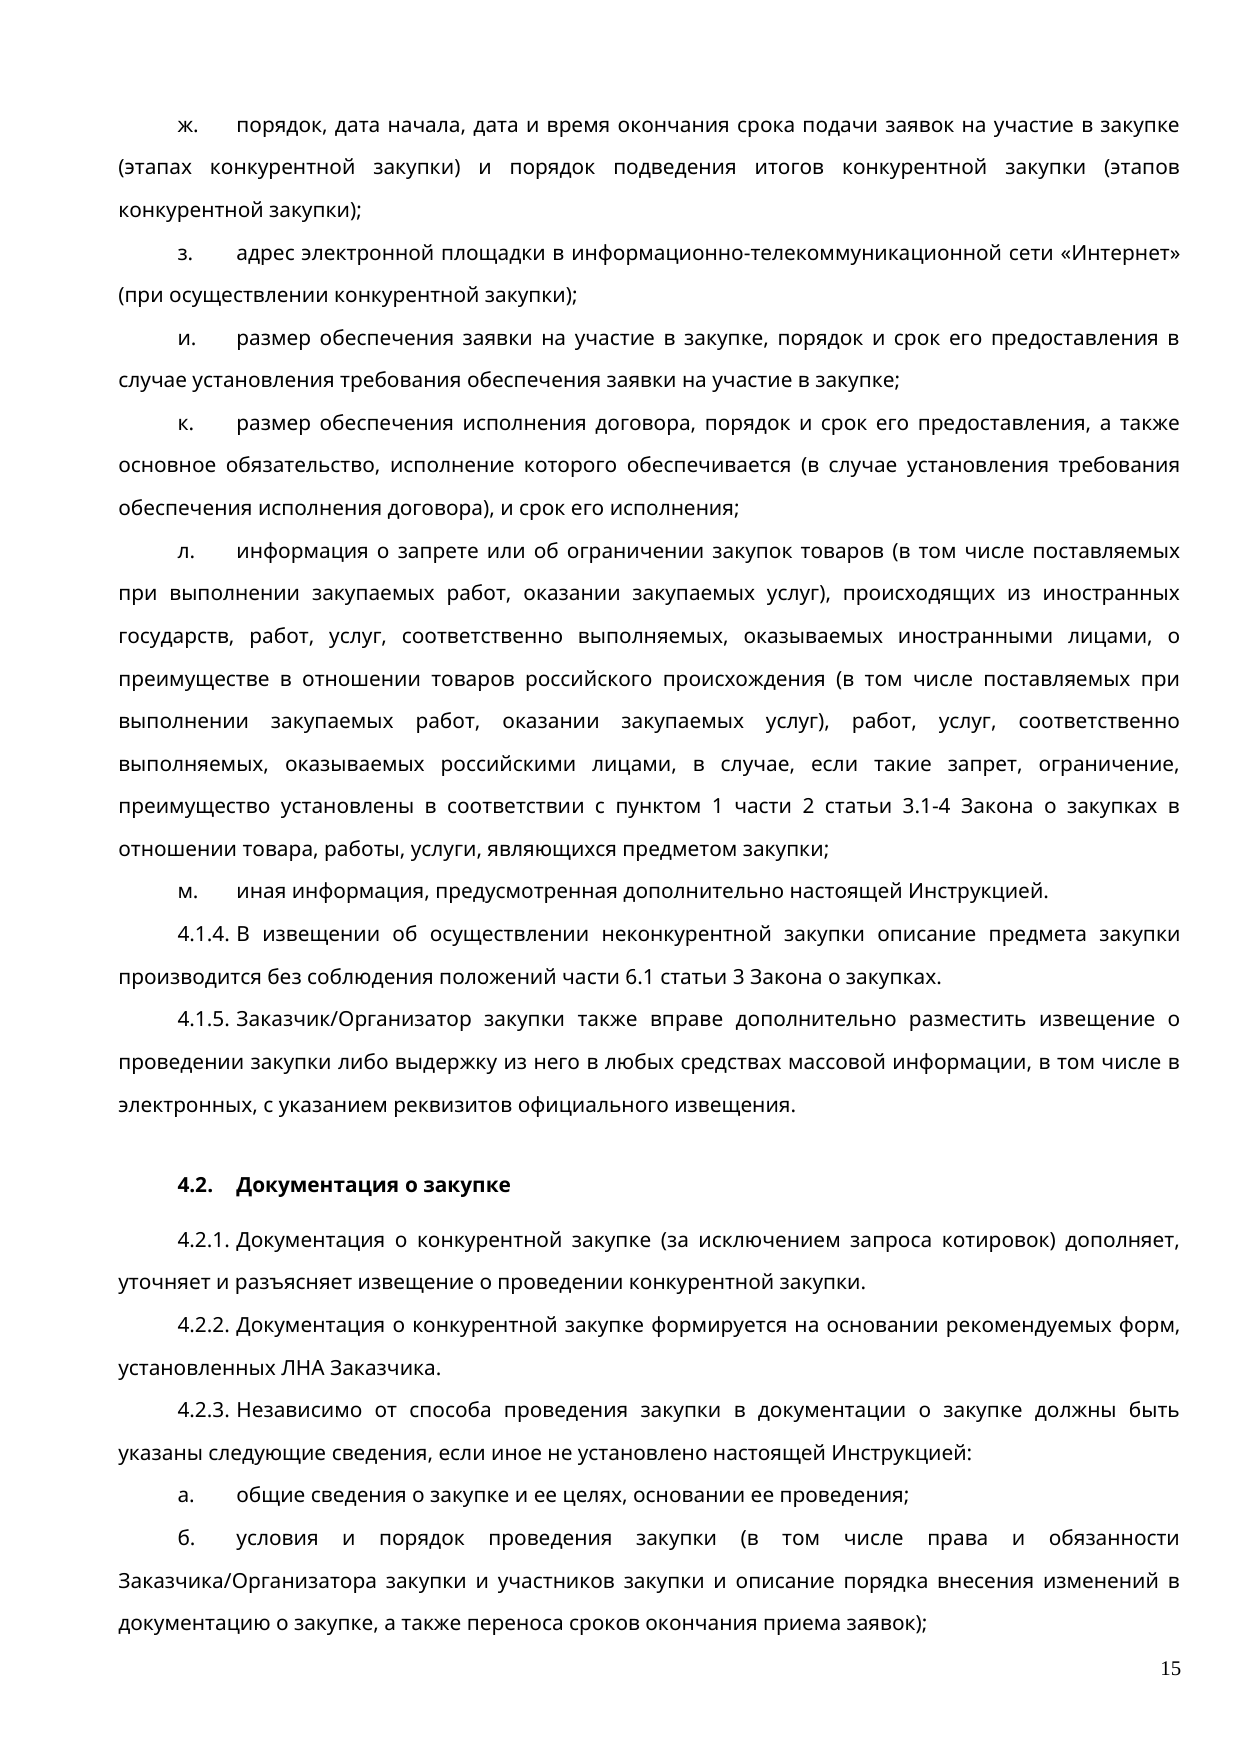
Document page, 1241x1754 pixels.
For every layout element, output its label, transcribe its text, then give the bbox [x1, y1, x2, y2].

list иная информация, предусмотренная дополнительно настоящей Инструкцией. [118, 877, 1181, 905]
list размер обеспечения заявки на участие в закупке, порядок и срок его предоставления в случае установления требования обеспечения заявки на участие в закупке; [118, 323, 1181, 394]
list общие сведения о закупке и ее целях, основании ее проведения; [118, 1481, 1181, 1509]
text Документация о закупке [118, 1170, 1181, 1198]
text Документация о конкурентной закупке формируется на основании рекомендуемых форм, установленных ЛНА Заказчика. [118, 1310, 1181, 1381]
text В извещении об осуществлении неконкурентной закупки описание предмета закупки производится без соблюдения положений части 6.1 статьи 3 Закона о закупках. [118, 919, 1181, 990]
list информация о запрете или об ограничении закупок товаров (в том числе поставляемых при выполнении закупаемых работ, оказании закупаемых услуг), происходящих из иностранных государств, работ, услуг, соответственно выполняемых, оказываемых иностранными лицами, о преимуществе в отношении товаров российского происхождения (в том числе поставляемых при выполнении закупаемых работ, оказании закупаемых услуг), работ, услуг, соответственно выполняемых, оказываемых российскими лицами, в случае, если такие запрет, ограничение, преимущество установлены в соответствии с пунктом 1 части 2 статьи 3.1-4 Закона о закупках в отношении товара, работы, услуги, являющихся предметом закупки; [118, 536, 1181, 862]
text Независимо от способа проведения закупки в документации о закупке должны быть указаны следующие сведения, если иное не установлено настоящей Инструкцией: [118, 1395, 1181, 1466]
list порядок, дата начала, дата и время окончания срока подачи заявок на участие в закупке (этапах конкурентной закупки) и порядок подведения итогов конкурентной закупки (этапов конкурентной закупки); [118, 110, 1181, 223]
text Заказчик/Организатор закупки также вправе дополнительно разместить извещение о проведении закупки либо выдержку из него в любых средствах массовой информации, в том числе в электронных, с указанием реквизитов официального извещения. [118, 1004, 1181, 1118]
text Документация о конкурентной закупке (за исключением запроса котировок) дополняет, уточняет и разъясняет извещение о проведении конкурентной закупки. [118, 1225, 1181, 1296]
list размер обеспечения исполнения договора, порядок и срок его предоставления, а также основное обязательство, исполнение которого обеспечивается (в случае установления требования обеспечения исполнения договора), и срок его исполнения; [118, 408, 1181, 522]
list условия и порядок проведения закупки (в том числе права и обязанности Заказчика/Организатора закупки и участников закупки и описание порядка внесения изменений в документацию о закупке, а также переноса сроков окончания приема заявок); [118, 1523, 1181, 1637]
list адрес электронной площадки в информационно-телекоммуникационной сети «Интернет» (при осуществлении конкурентной закупки); [118, 238, 1181, 309]
